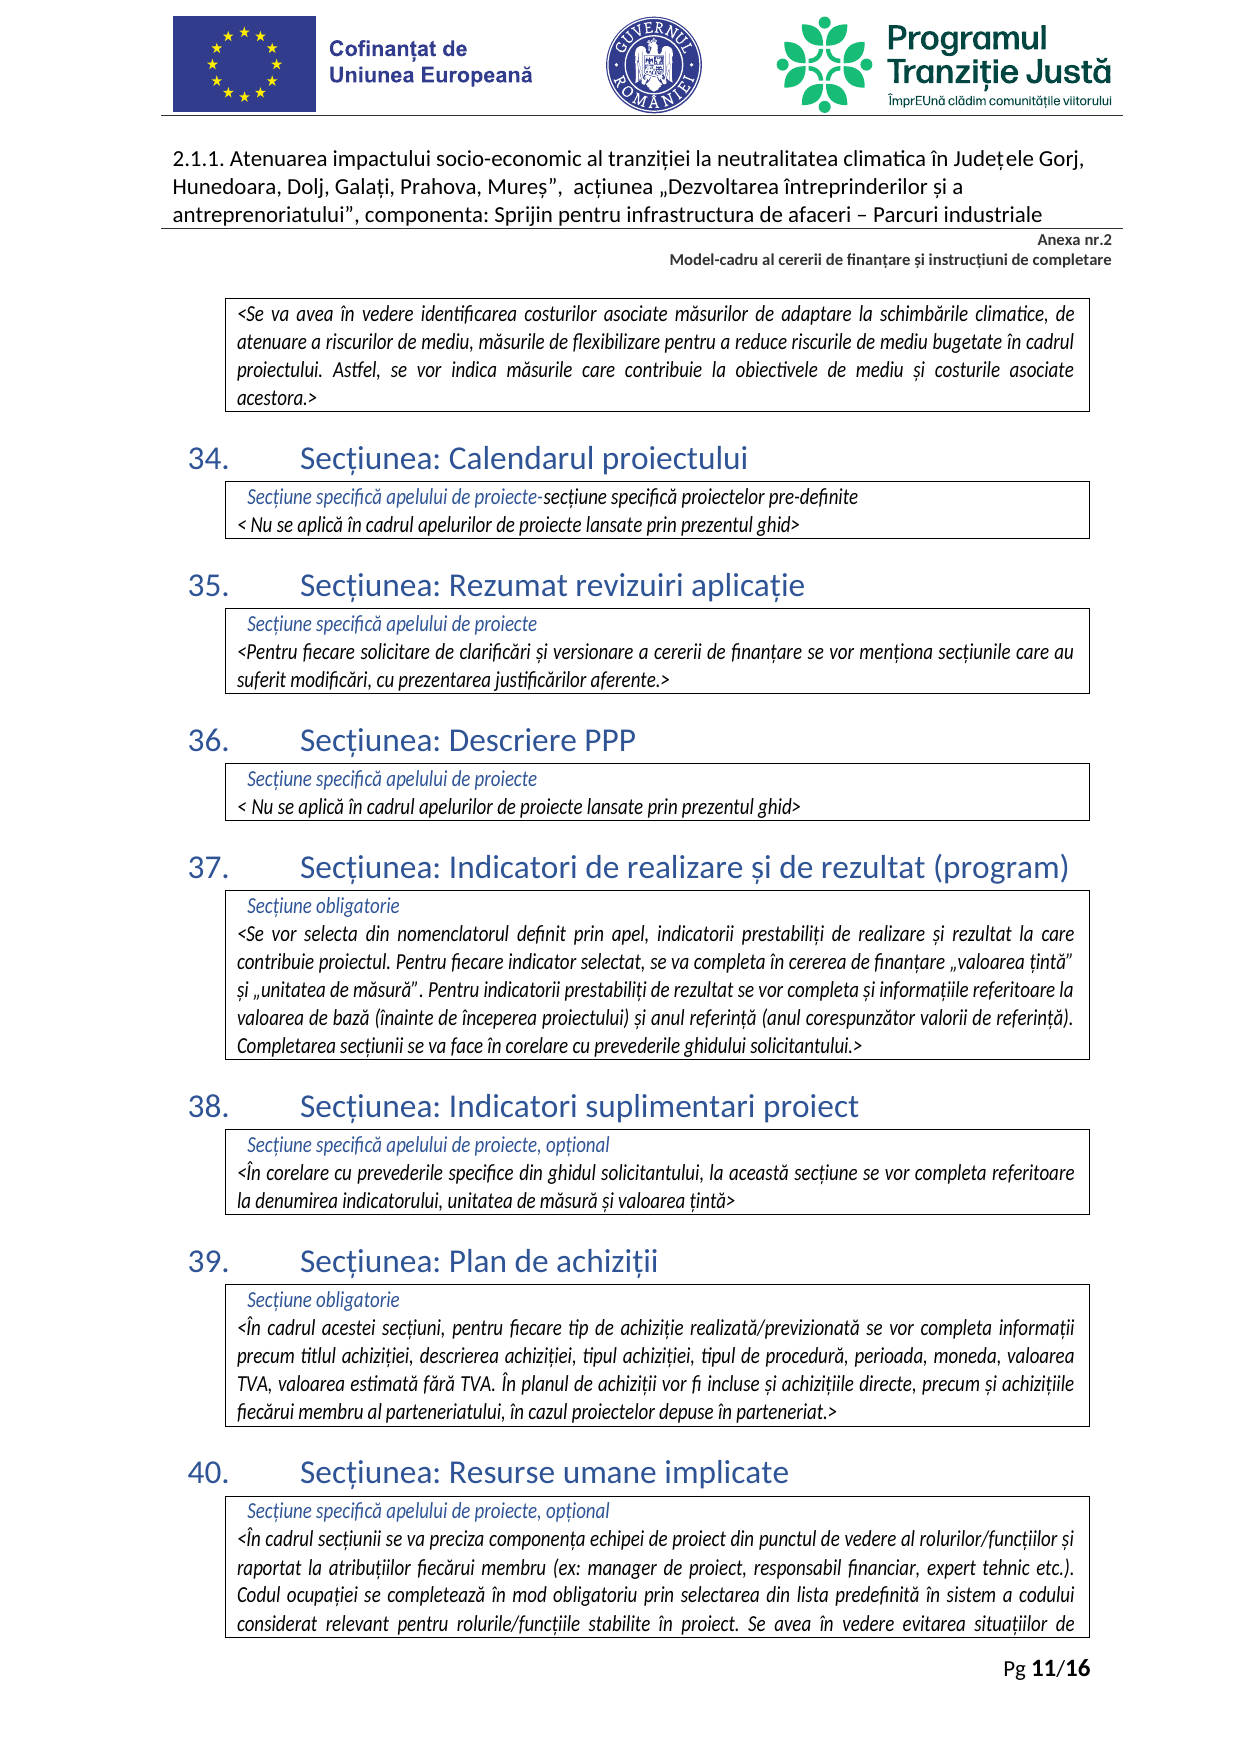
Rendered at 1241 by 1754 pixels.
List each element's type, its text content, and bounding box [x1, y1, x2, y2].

table_header Secțiune obligatorie <În cadrul acestei secțiuni, pentru fiecare tip de achiziție realizată/previzionată se vor completa informații precum titlul achiziției, descrierea achiziției, tipul achiziției, tipul de procedură, perioada, moneda, valoarea TVA, valoarea estimată fără TVA. În planul de achiziții vor fi incluse și achizițiile directe, precum și achizițiile fiecărui membru al parteneriatului, în cazul proiectelor depuse în parteneriat.> [226, 1285, 1089, 1426]
table_header Secțiune specifică apelului de proiecte < Nu se aplică în cadrul apelurilor de proiecte lansate prin prezentul ghid> [226, 764, 1089, 820]
table_header Secțiune specifică apelului de proiecte, opțional <În corelare cu prevederile specifice din ghidul solicitantului, la această secțiune se vor completa referitoare la denumirea indicatorului, unitatea de măsură și valoarea țintă> [226, 1130, 1089, 1214]
subtitle Secțiunea: Indicatori de realizare și de rezultat (program) [187, 846, 1090, 887]
subtitle Secțiunea: Calendarul proiectului [187, 437, 1090, 478]
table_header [226, 1497, 1089, 1637]
subtitle Secțiunea: Indicatori suplimentari proiect [187, 1085, 1090, 1126]
subtitle Secțiunea: Descriere PPP [187, 719, 1090, 760]
table_header Secțiune obligatorie <Se vor selecta din nomenclatorul definit prin apel, indicatorii prestabiliți de realizare și rezultat la care contribuie proiectul. Pentru fiecare indicator selectat, se va completa în cererea de finanțare „valoarea țintă” și „unitatea de măsură”. Pentru indicatorii prestabiliți de rezultat se vor completa și informațiile referitoare la valoarea de bază (înainte de începerea proiectului) și anul referință (anul corespunzător valorii de referință). Completarea secțiunii se va face în corelare cu prevederile ghidului solicitantului.> [226, 891, 1089, 1059]
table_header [226, 299, 1089, 411]
subtitle Secțiunea: Resurse umane implicate [187, 1452, 1090, 1492]
table_header Secțiune specifică apelului de proiecte-secțiune specifică proiectelor pre-definite < Nu se aplică în cadrul apelurilor de proiecte lansate prin prezentul ghid> [226, 482, 1089, 538]
subtitle Secțiunea: Plan de achiziții [187, 1240, 1090, 1281]
table_header Secțiune specifică apelului de proiecte <Pentru fiecare solicitare de clarificări și versionare a cererii de finanțare se vor menționa secțiunile care au suferit modificări, cu prezentarea justificărilor aferente.> [226, 609, 1089, 693]
subtitle Secțiunea: Rezumat revizuiri aplicație [187, 564, 1090, 605]
